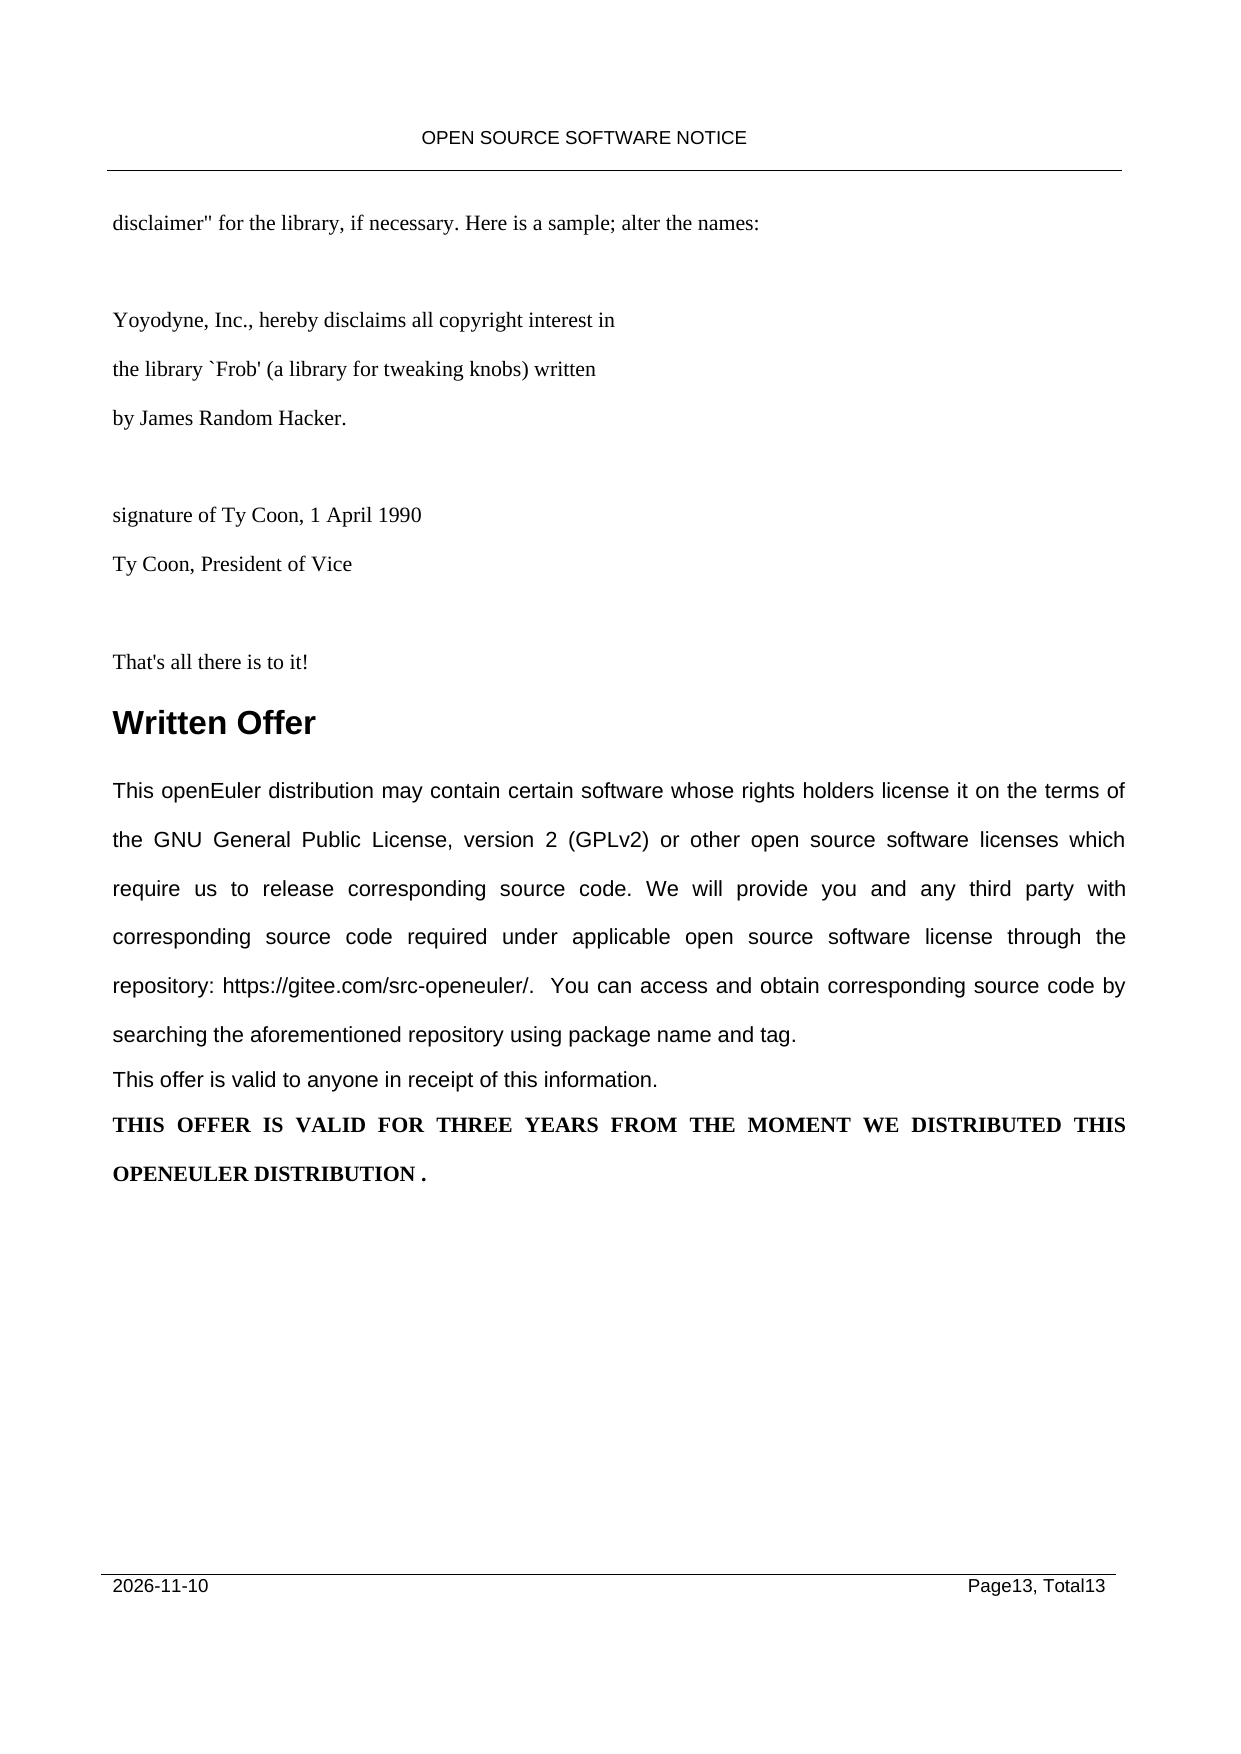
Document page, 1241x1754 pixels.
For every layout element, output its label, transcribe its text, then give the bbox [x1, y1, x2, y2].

text This offer is valid to anyone in receipt of this information. [112, 1063, 1128, 1096]
text THIS OFFER IS VALID FOR THREE YEARS FROM THE MOMENT WE DISTRIBUTED THIS OPENEULER DISTRIBUTION . [112, 1108, 1128, 1189]
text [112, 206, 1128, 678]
text Written Offer [112, 690, 1128, 755]
text This openEuler distribution may contain certain software whose rights holders license it on the terms of the GNU General Public License, version 2 (GPLv2) or other open source software licenses which require us to release corresponding source code. We will provide you and any third party with corresponding source code required under applicable open source software license through the repository: https://gitee.com/src-openeuler/. You can access and obtain corresponding source code by searching the aforementioned repository using package name and tag. [112, 774, 1128, 1051]
